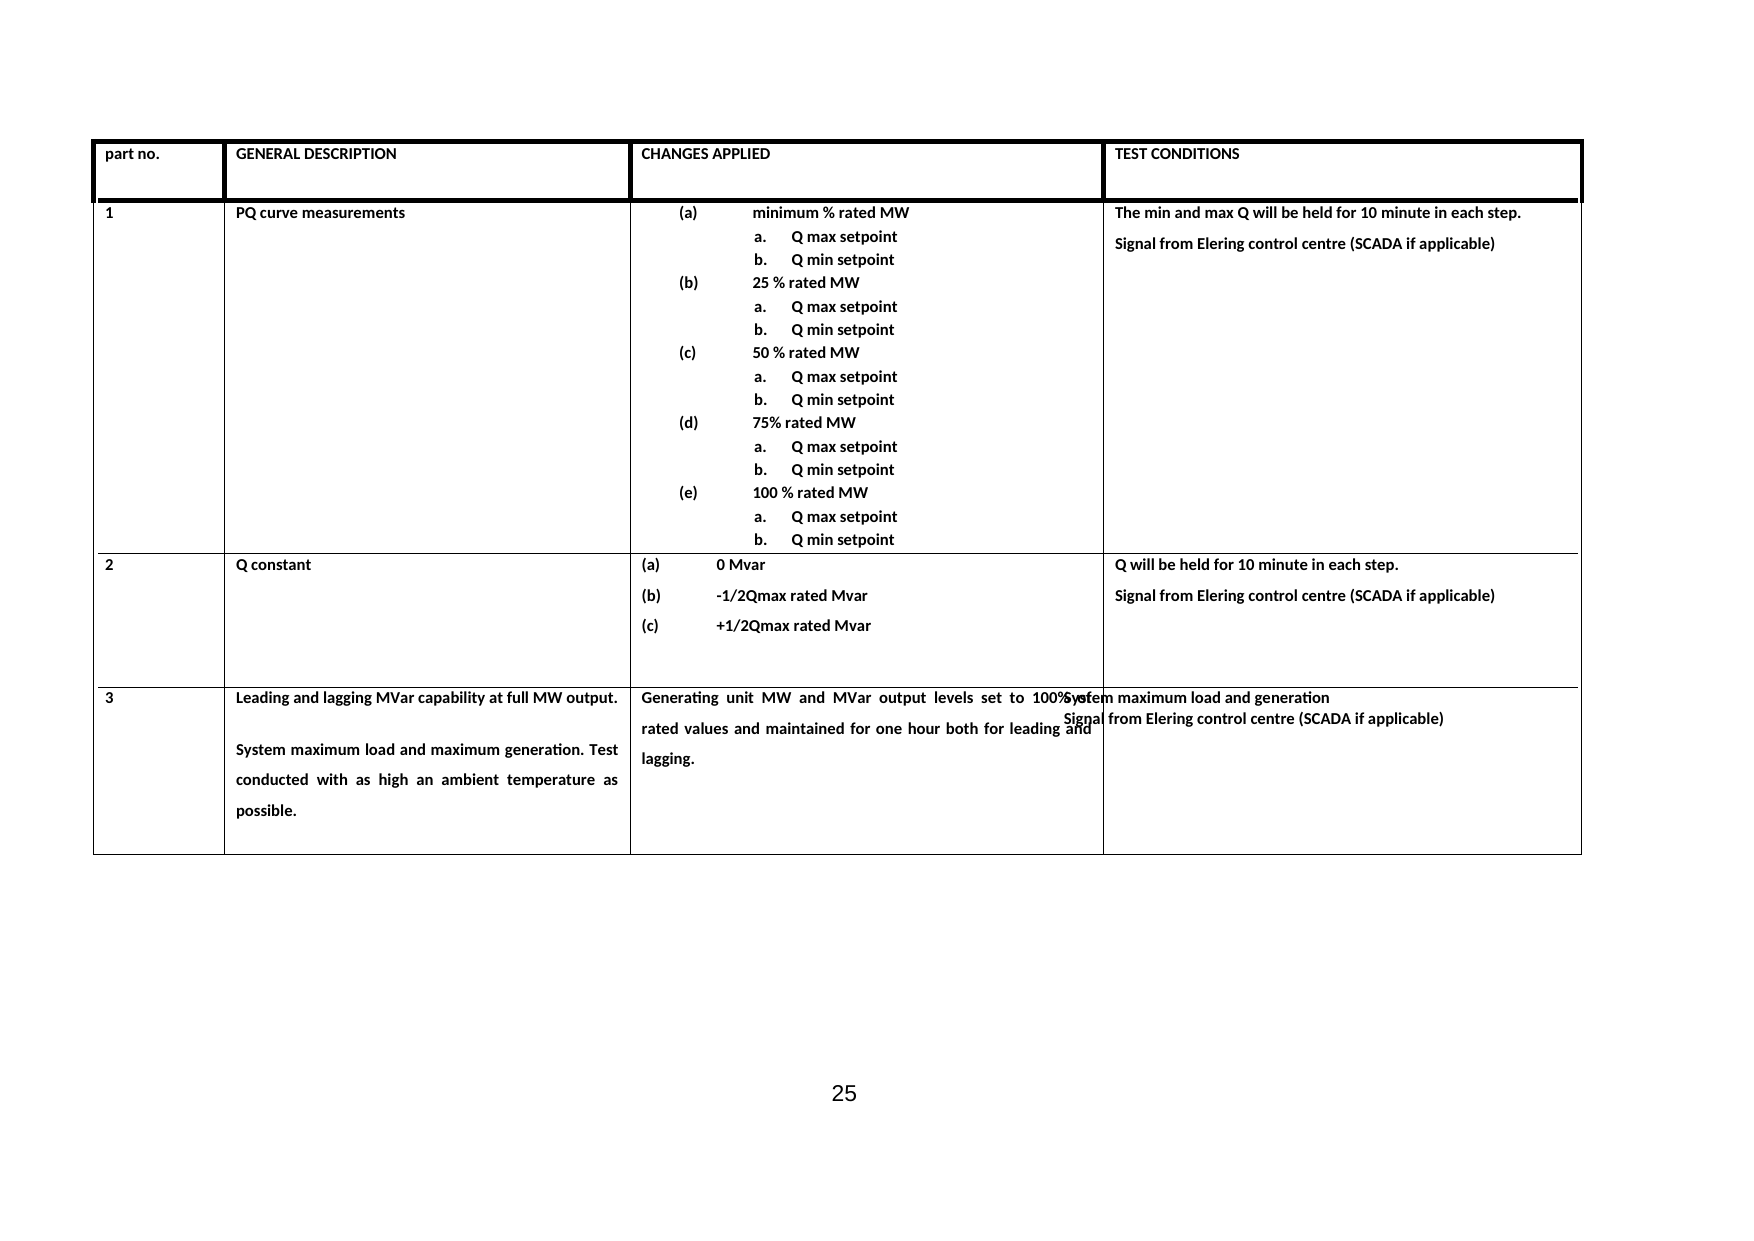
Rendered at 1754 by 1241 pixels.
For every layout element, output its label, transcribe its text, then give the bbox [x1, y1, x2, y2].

table_cell minimum % rated MW Q max setpoint Q min setpoint 25 % rated MW Q max setpoint Q min setpoint 50 % rated MW Q max setpoint Q min setpoint 75% rated MW Q max setpoint Q min setpoint 100 % rated MW Q max setpoint Q min setpoint [631, 203, 1103, 553]
table_cell 1 [94, 198, 224, 553]
table_cell System maximum load and generation Signal from Elering control centre (SCADA if applicable) [1104, 687, 1581, 854]
table_cell Q constant [225, 554, 630, 687]
table_cell Leading and lagging MVar capability at full MW output. System maximum load and maximum generation. Test conducted with as high an ambient temperature as possible. [225, 688, 630, 854]
table_cell 3 [94, 687, 224, 854]
table_cell PQ curve measurements [225, 203, 630, 553]
table_cell Q will be held for 10 minute in each step. Signal from Elering control centre (SCADA if applicable) [1104, 553, 1581, 687]
table_cell 2 [94, 553, 224, 687]
table_header part no. [96, 144, 222, 198]
table_header TEST CONDITIONS [1106, 144, 1580, 198]
table_header GENERAL DESCRIPTION [227, 144, 628, 198]
table_cell (a) 0 Mvar (b) -1/2Qmax rated Mvar (c) +1/2Qmax rated Mvar [631, 554, 1103, 687]
table_header CHANGES APPLIED [633, 144, 1101, 198]
table_cell Generating unit MW and MVar output levels set to 100% of rated values and maintained for one hour both for leading and lagging. [631, 688, 1103, 854]
table_cell The min and max Q will be held for 10 minute in each step. Signal from Elering control centre (SCADA if applicable) [1104, 198, 1581, 553]
